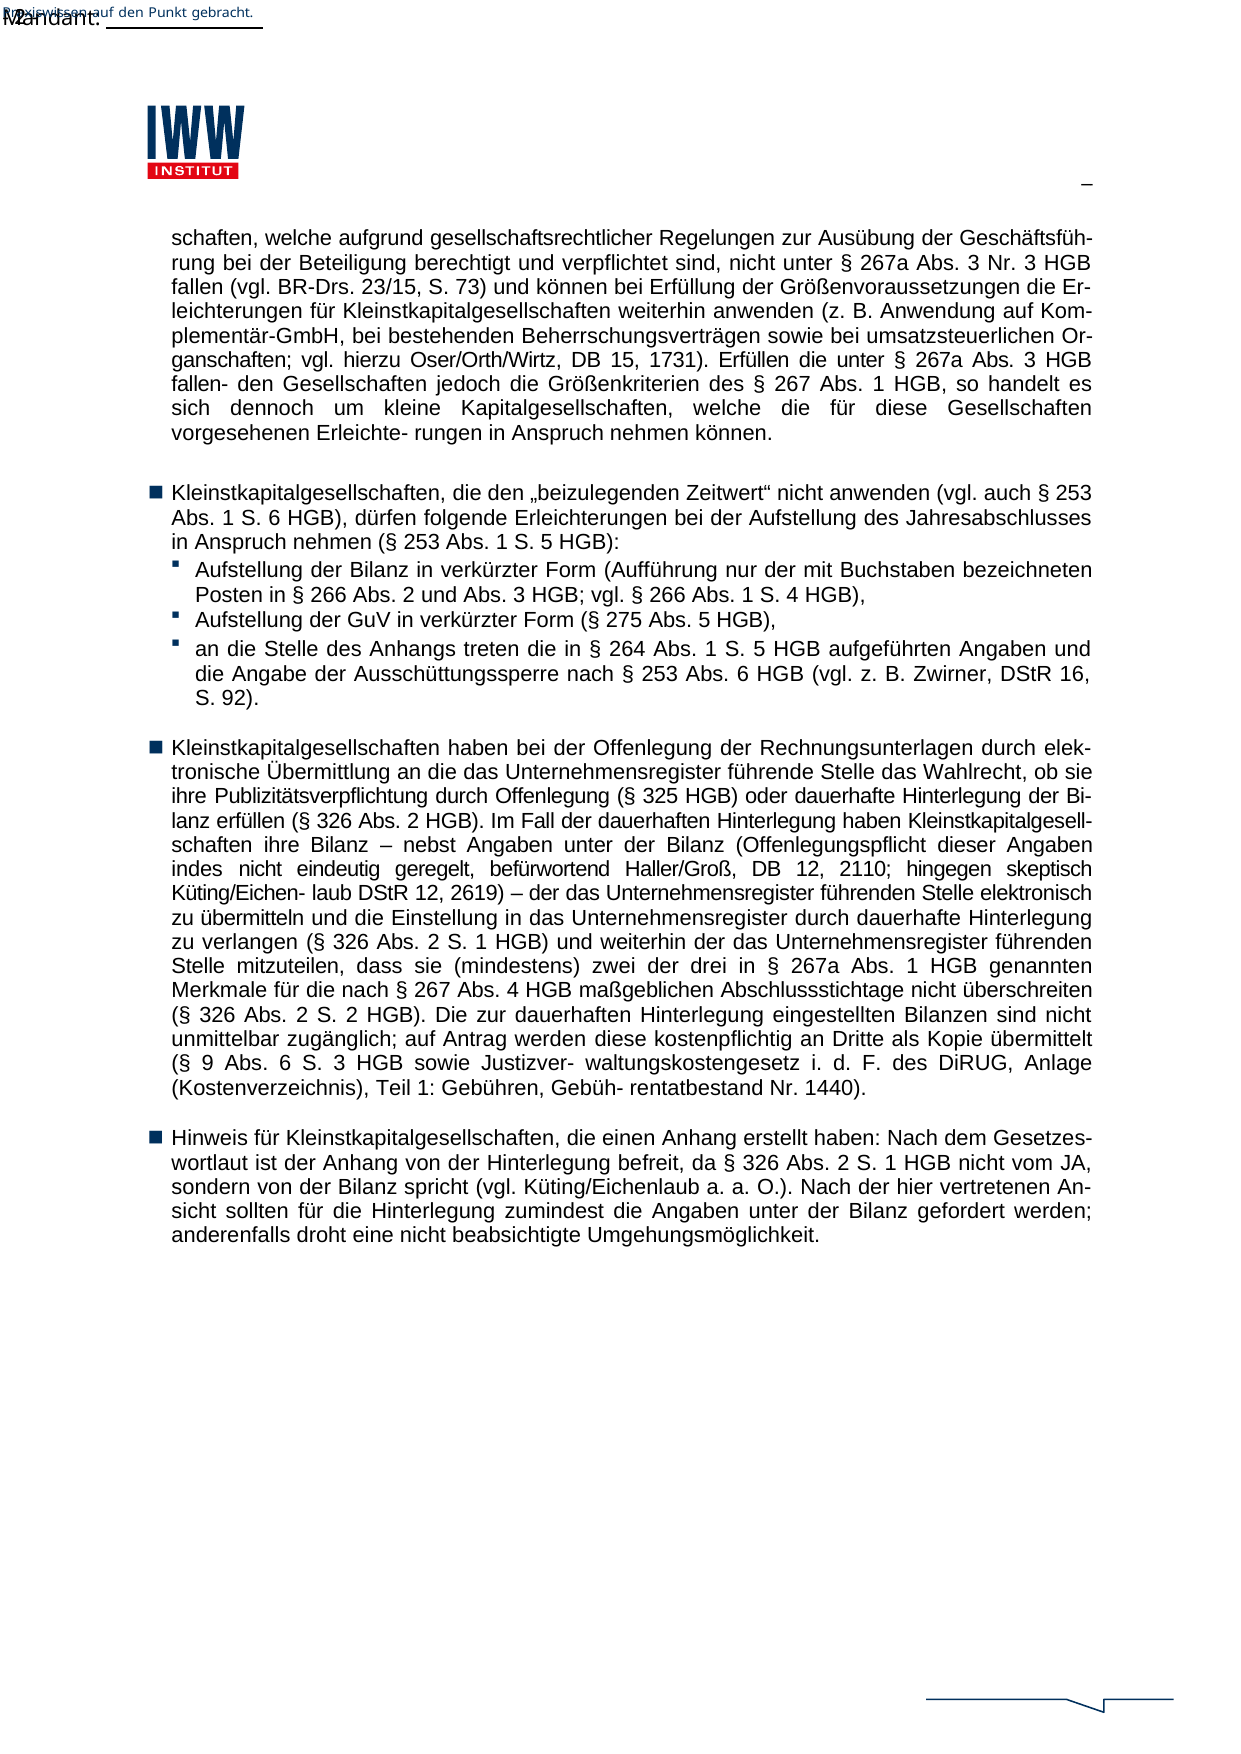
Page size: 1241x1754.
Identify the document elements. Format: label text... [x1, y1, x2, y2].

list Aufstellung der GuV in verkürzter Form (§ 275 Abs. 5 HGB), [171, 607, 1186, 633]
list Hinweis für Kleinstkapitalgesellschaften, die einen Anhang erstellt haben: Nach dem Gesetzes- wortlaut ist der Anhang von der Hinterlegung befreit, da § 326 Abs. 2 S. 1 HGB nicht vom JA, sondern von der Bilanz spricht (vgl. Küting/Eichenlaub a. a. O.). Nach der hier vertretenen An- sicht sollten für die Hinterlegung zumindest die Angaben unter der Bilanz gefordert werden; anderenfalls droht eine nicht beabsichtigte Umgehungsmöglichkeit. [147, 1126, 1093, 1247]
list an die Stelle des Anhangs treten die in § 264 Abs. 1 S. 5 HGB aufgeführten Angaben und die Angabe der Ausschüttungssperre nach § 253 Abs. 6 HGB (vgl. z. B. Zwirner, DStR 16, S. 92). [171, 633, 1093, 710]
list Aufstellung der Bilanz in verkürzter Form (Aufführung nur der mit Buchstaben bezeichneten Posten in § 266 Abs. 2 und Abs. 3 HGB; vgl. § 266 Abs. 1 S. 4 HGB), [171, 554, 1093, 607]
text schaften, welche aufgrund gesellschaftsrechtlicher Regelungen zur Ausübung der Geschäftsfüh- rung bei der Beteiligung berechtigt und verpflichtet sind, nicht unter § 267a Abs. 3 Nr. 3 HGB fallen (vgl. BR-Drs. 23/15, S. 73) und können bei Erfüllung der Größenvoraussetzungen die Er- leichterungen für Kleinstkapitalgesellschaften weiterhin anwenden (z. B. Anwendung auf Kom- plementär-GmbH, bei bestehenden Beherrschungsverträgen sowie bei umsatzsteuerlichen Or- ganschaften; vgl. hierzu Oser/Orth/Wirtz, DB 15, 1731). Erfüllen die unter § 267a Abs. 3 HGB fallen- den Gesellschaften jedoch die Größenkriterien des § 267 Abs. 1 HGB, so handelt es sich dennoch um kleine Kapitalgesellschaften, welche die für diese Gesellschaften vorgesehenen Erleichte- rungen in Anspruch nehmen können. [171, 226, 1093, 445]
list Kleinstkapitalgesellschaften haben bei der Offenlegung der Rechnungsunterlagen durch elek- tronische Übermittlung an die das Unternehmensregister führende Stelle das Wahlrecht, ob sie ihre Publizitätsverpflichtung durch Offenlegung (§ 325 HGB) oder dauerhafte Hinterlegung der Bi- lanz erfüllen (§ 326 Abs. 2 HGB). Im Fall der dauerhaften Hinterlegung haben Kleinstkapitalgesell- schaften ihre Bilanz – nebst Angaben unter der Bilanz (Offenlegungspflicht dieser Angaben indes nicht eindeutig geregelt, befürwortend Haller/Groß, DB 12, 2110; hingegen skeptisch Küting/Eichen- laub DStR 12, 2619) – der das Unternehmensregister führenden Stelle elektronisch zu übermitteln und die Einstellung in das Unternehmensregister durch dauerhafte Hinterlegung zu verlangen (§ 326 Abs. 2 S. 1 HGB) und weiterhin der das Unternehmensregister führenden Stelle mitzuteilen, dass sie (mindestens) zwei der drei in § 267a Abs. 1 HGB genannten Merkmale für die nach § 267 Abs. 4 HGB maßgeblichen Abschlussstichtage nicht überschreiten (§ 326 Abs. 2 S. 2 HGB). Die zur dauerhaften Hinterlegung eingestellten Bilanzen sind nicht unmittelbar zugänglich; auf Antrag werden diese kostenpflichtig an Dritte als Kopie übermittelt (§ 9 Abs. 6 S. 3 HGB sowie Justizver- waltungskostengesetz i. d. F. des DiRUG, Anlage (Kostenverzeichnis), Teil 1: Gebühren, Gebüh- rentatbestand Nr. 1440). [148, 736, 1093, 1100]
list Kleinstkapitalgesellschaften, die den „beizulegenden Zeitwert“ nicht anwenden (vgl. auch § 253 Abs. 1 S. 6 HGB), dürfen folgende Erleichterungen bei der Aufstellung des Jahresabschlusses in Anspruch nehmen (§ 253 Abs. 1 S. 5 HGB): [148, 482, 1093, 554]
